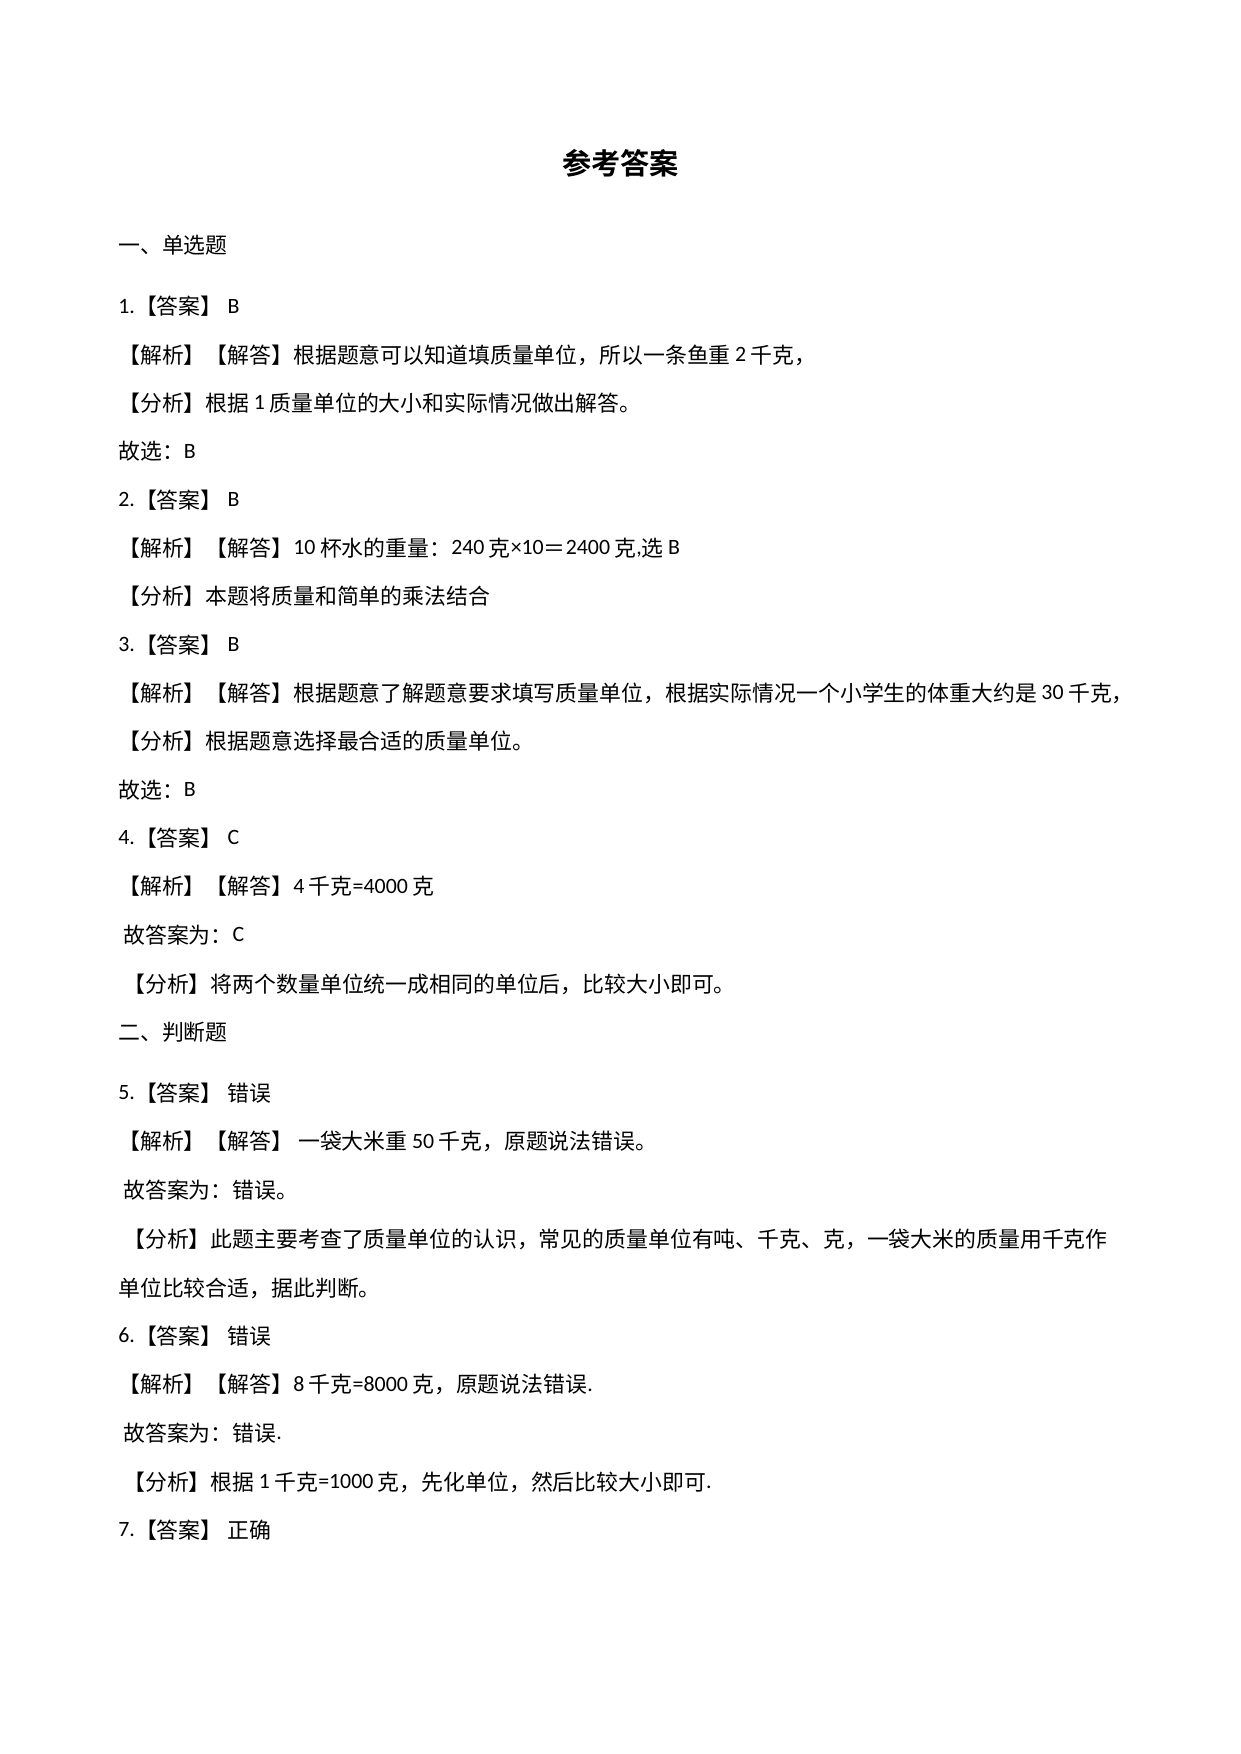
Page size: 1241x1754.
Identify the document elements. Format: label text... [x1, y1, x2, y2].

text 【分析】本题将质量和简单的乘法结合 [118, 579, 1122, 611]
text 6.【答案】 错误 [118, 1318, 1122, 1351]
text 【解析】【解答】 一袋大米重50千克，原题说法错误。 故答案为：错误。 【分析】此题主要考查了质量单位的认识，常见的质量单位有吨、千克、克，一袋大米的质量用千克作单位比较合适，据此判断。 [118, 1124, 1122, 1303]
text 二、判断题 [118, 1015, 1122, 1047]
text 3.【答案】 B [118, 627, 1122, 660]
text 2.【答案】 B [118, 482, 1122, 515]
text 【解析】【解答】根据题意了解题意要求填写质量单位，根据实际情况一个小学生的体重大约是30千克， [118, 676, 1122, 708]
text 1.【答案】 B [118, 289, 1122, 321]
text 【分析】根据1质量单位的大小和实际情况做出解答。 [118, 386, 1122, 418]
text 故选：B [118, 772, 1122, 805]
text 7.【答案】 正确 [118, 1513, 1122, 1545]
text 【解析】【解答】4千克=4000克 故答案为：C 【分析】将两个数量单位统一成相同的单位后，比较大小即可。 [118, 869, 1122, 999]
text 参考答案 [118, 129, 1122, 194]
text 一、单选题 [118, 228, 1122, 261]
text 4.【答案】 C [118, 821, 1122, 853]
text 【分析】根据题意选择最合适的质量单位。 [118, 724, 1122, 756]
text 故选：B [118, 434, 1122, 466]
text 【解析】【解答】10杯水的重量：240克×10＝2400克,选B [118, 531, 1122, 563]
text 【解析】【解答】8千克=8000克，原题说法错误. 故答案为：错误. 【分析】根据1千克=1000克，先化单位，然后比较大小即可. [118, 1367, 1122, 1497]
text 【解析】【解答】根据题意可以知道填质量单位，所以一条鱼重2千克， [118, 337, 1122, 370]
text 5.【答案】 错误 [118, 1076, 1122, 1108]
